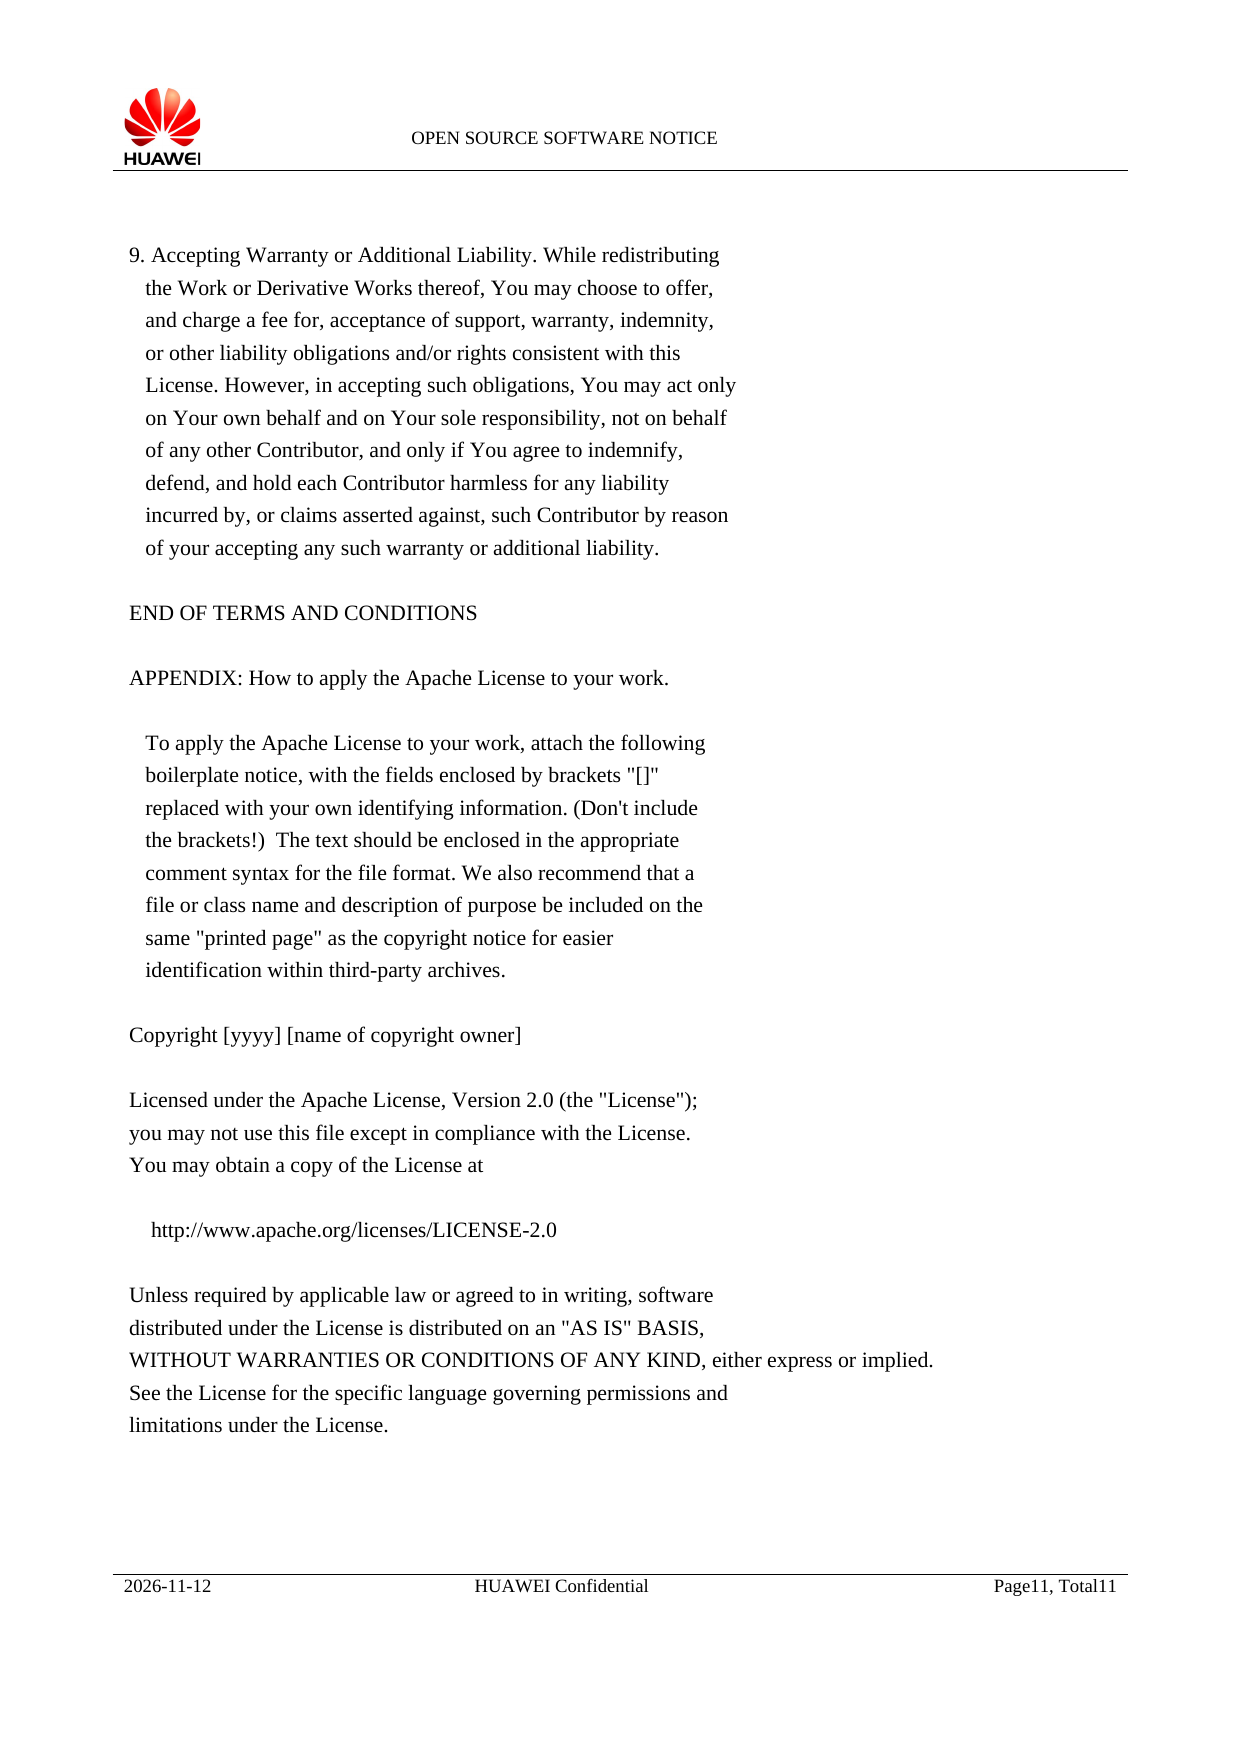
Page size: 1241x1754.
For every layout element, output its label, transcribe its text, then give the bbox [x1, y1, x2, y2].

picture [124, 88, 201, 165]
